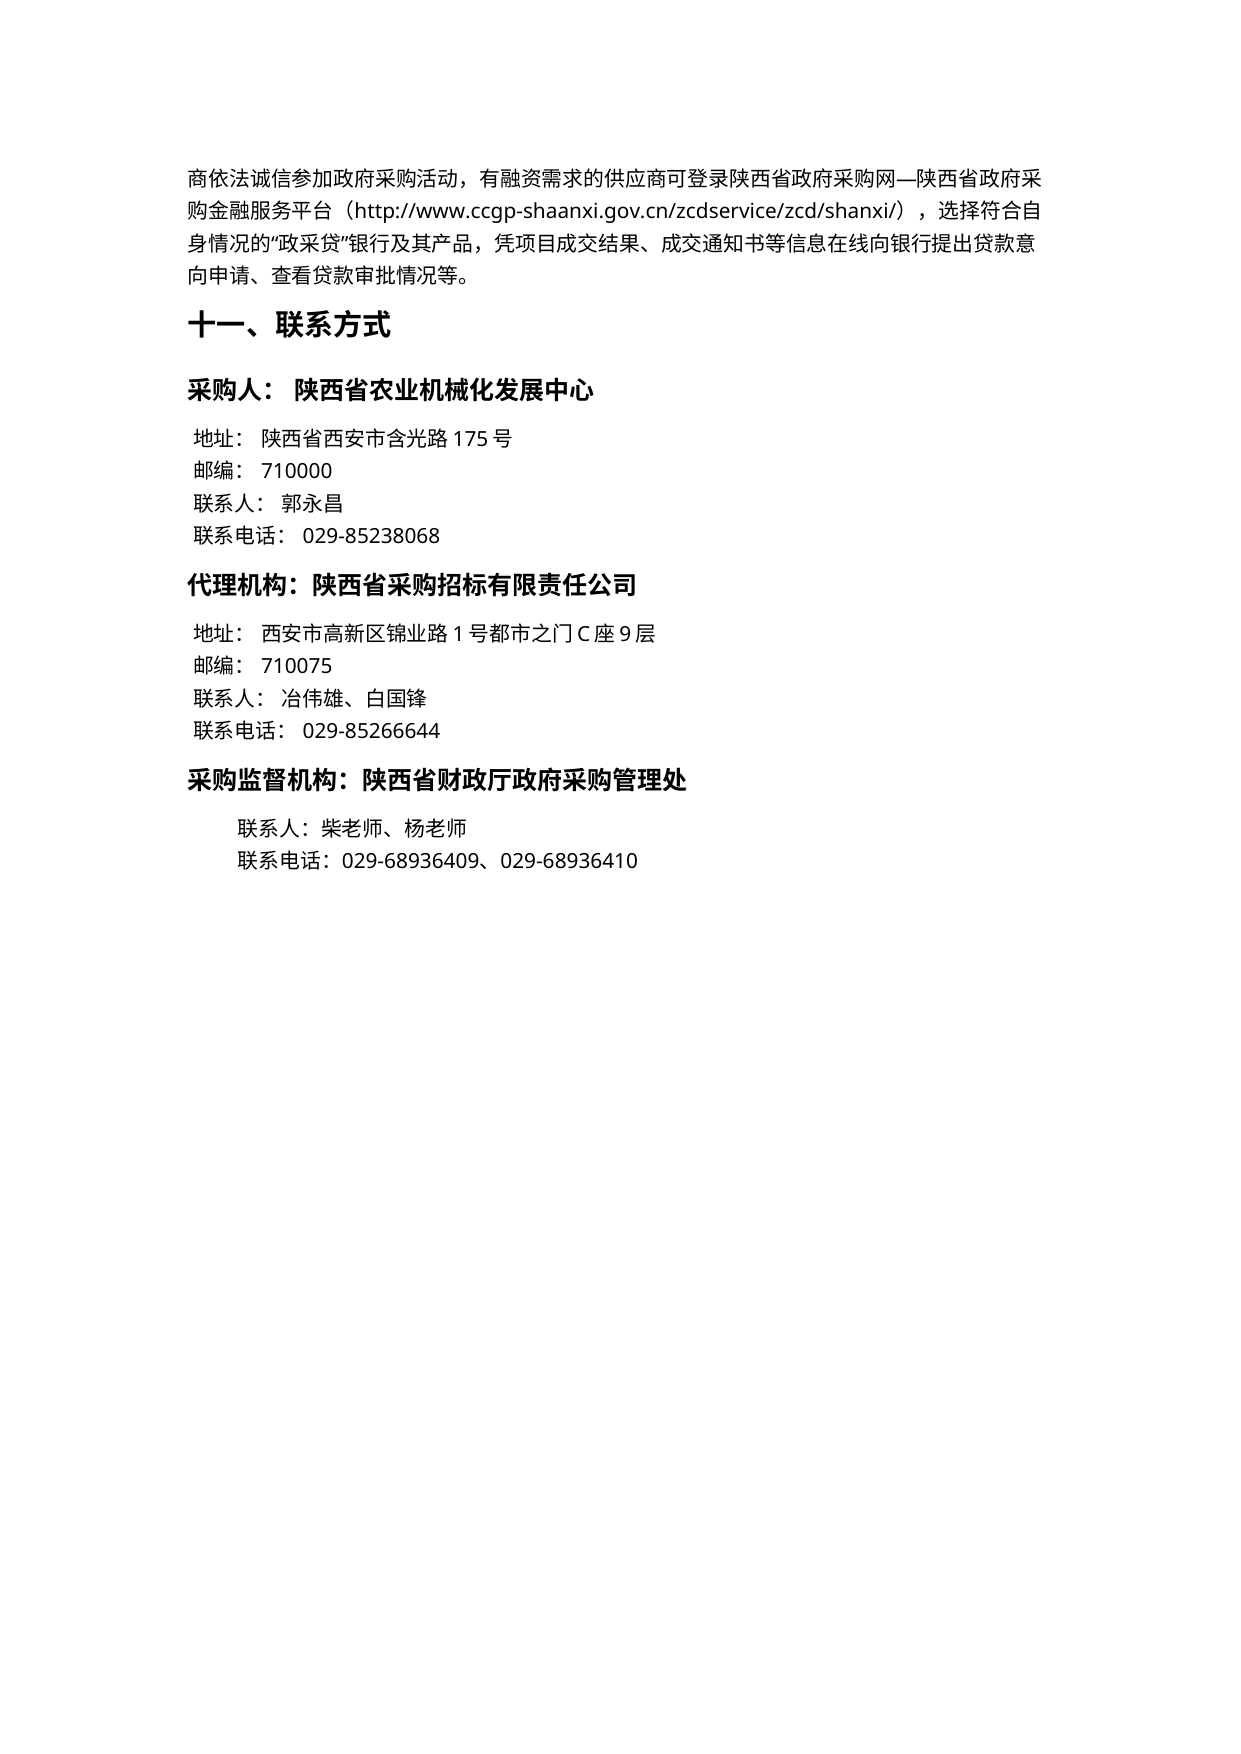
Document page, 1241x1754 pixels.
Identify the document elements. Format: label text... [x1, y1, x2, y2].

text 地址： 西安市高新区锦业路1号都市之门C座9层 [187, 617, 1053, 649]
text 联系电话：029-68936409、029-68936410 [187, 844, 1053, 877]
text 代理机构：陕西省采购招标有限责任公司 [187, 552, 1053, 617]
text 联系电话： 029-85238068 [187, 519, 1053, 552]
text 采购监督机构：陕西省财政厅政府采购管理处 [187, 747, 1053, 812]
text 地址： 陕西省西安市含光路175号 [187, 422, 1053, 454]
text 十一、联系方式 [187, 292, 1053, 357]
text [187, 162, 1053, 292]
text 采购人： 陕西省农业机械化发展中心 [187, 357, 1053, 422]
text 邮编： 710075 [187, 649, 1053, 682]
text 联系人： 郭永昌 [187, 487, 1053, 519]
text 联系电话： 029-85266644 [187, 714, 1053, 747]
text 邮编： 710000 [187, 454, 1053, 487]
text 联系人：柴老师、杨老师 [187, 812, 1053, 844]
text 联系人： 冶伟雄、白国锋 [187, 682, 1053, 714]
